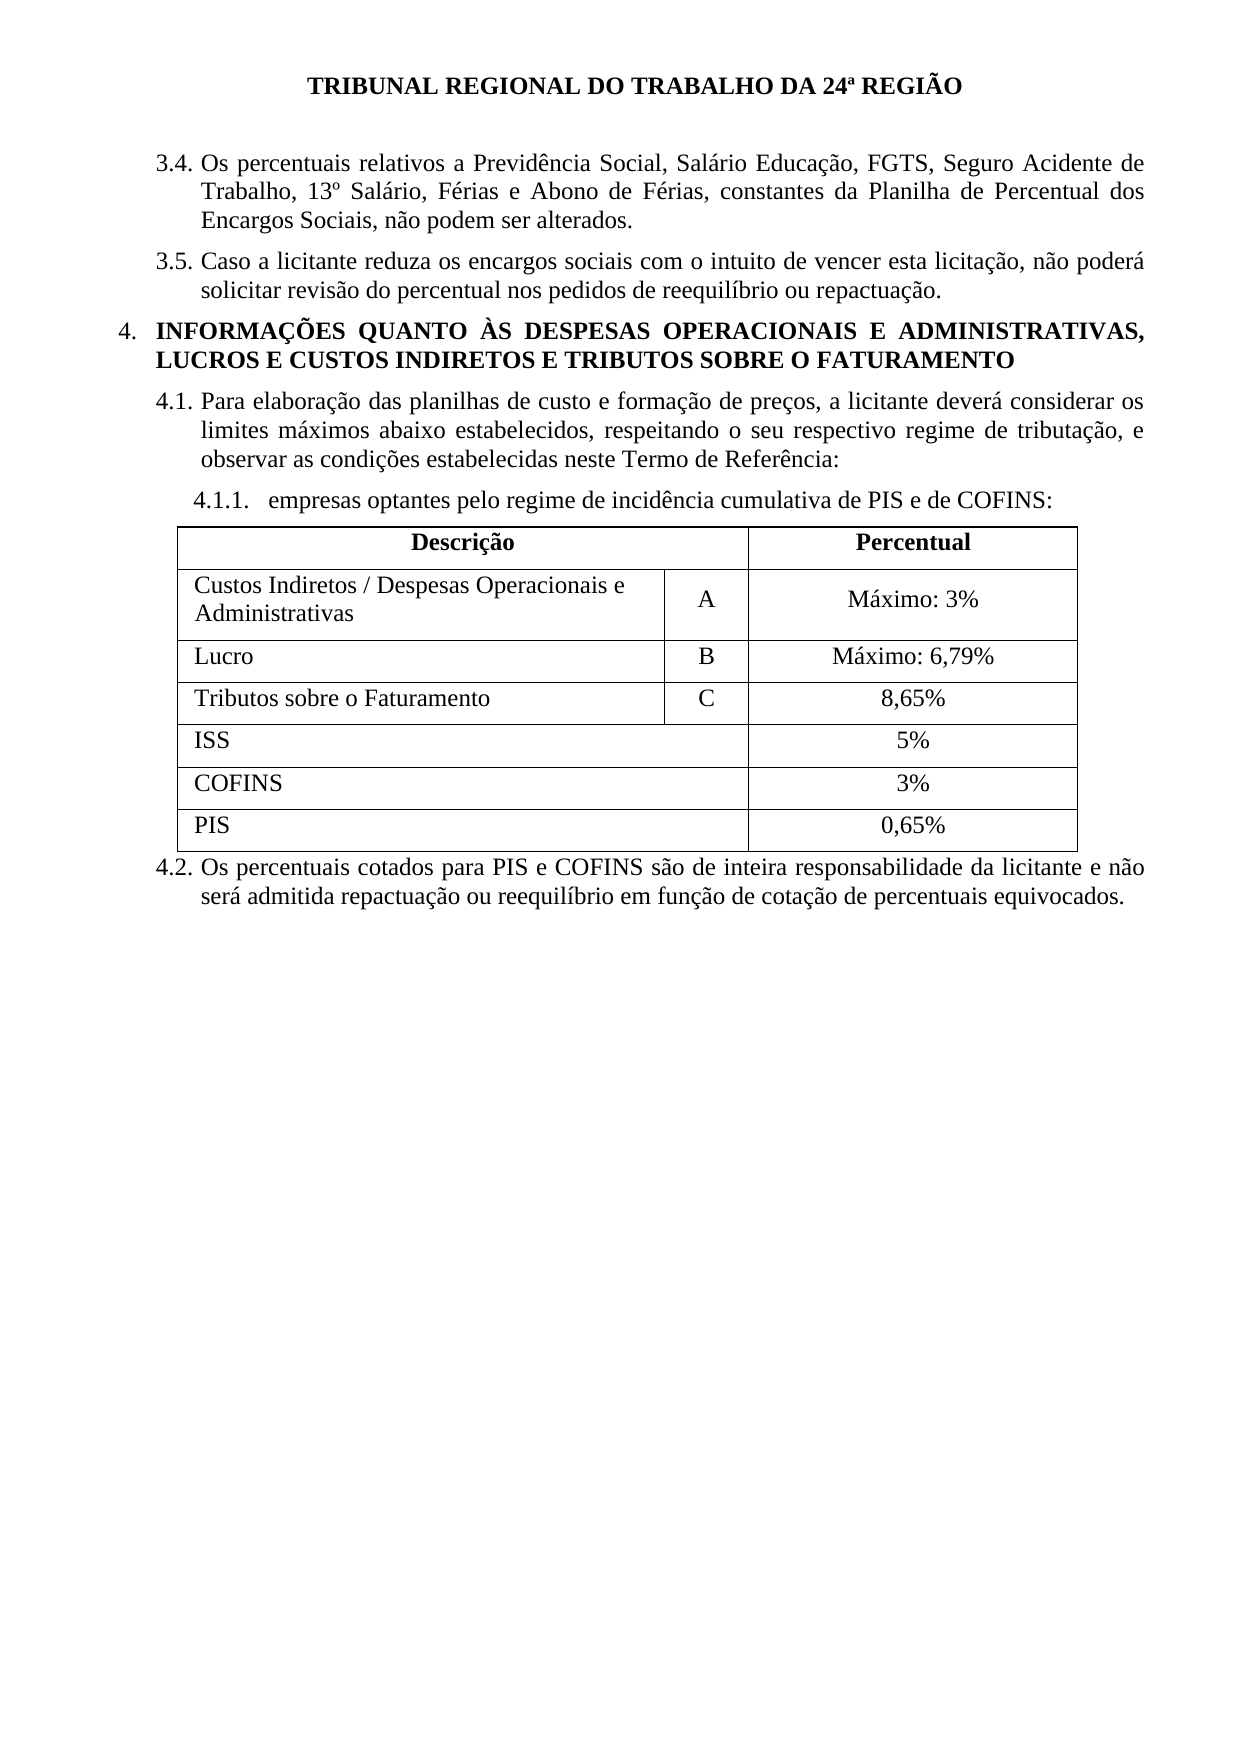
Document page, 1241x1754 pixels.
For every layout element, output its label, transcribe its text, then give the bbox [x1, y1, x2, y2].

table_cell Tributos sobre o Faturamento [178, 683, 664, 724]
table_cell C [665, 683, 748, 724]
table_cell A [665, 570, 748, 640]
table_cell Custos Indiretos / Despesas Operacionais e Administrativas [178, 570, 664, 640]
table_cell ISS [178, 725, 748, 767]
list empresas optantes pelo regime de incidência cumulativa de PIS e de COFINS: [193, 485, 1146, 514]
table_cell 8,65% [749, 683, 1077, 724]
table_cell COFINS [178, 768, 748, 809]
table_header Percentual [749, 528, 1077, 569]
table_header Descrição [178, 528, 748, 569]
list Caso a licitante reduza os encargos sociais com o intuito de vencer esta licitação, não poderá solicitar revisão do percentual nos pedidos de reequilíbrio ou repactuação. [156, 246, 1146, 304]
list Os percentuais relativos a Previdência Social, Salário Educação, FGTS, Seguro Acidente de Trabalho, 13º Salário, Férias e Abono de Férias, constantes da Planilha de Percentual dos Encargos Sociais, não podem ser alterados. [156, 148, 1146, 234]
list INFORMAÇÕES QUANTO ÀS DESPESAS OPERACIONAIS E ADMINISTRATIVAS, LUCROS E CUSTOS INDIRETOS E TRIBUTOS SOBRE O FATURAMENTO [118, 316, 1146, 374]
table_cell PIS [178, 810, 748, 851]
table_cell 3% [749, 768, 1077, 809]
table_cell Máximo: 6,79% [749, 641, 1077, 682]
table_cell B [665, 641, 748, 682]
list Os percentuais cotados para PIS e COFINS são de inteira responsabilidade da licitante e não será admitida repactuação ou reequilíbrio em função de cotação de percentuais equivocados. [156, 852, 1146, 910]
table_cell 0,65% [749, 810, 1077, 851]
table_cell Máximo: 3% [749, 570, 1077, 640]
table_cell Lucro [178, 641, 664, 682]
table_cell 5% [749, 725, 1077, 767]
list Para elaboração das planilhas de custo e formação de preços, a licitante deverá considerar os limites máximos abaixo estabelecidos, respeitando o seu respectivo regime de tributação, e observar as condições estabelecidas neste Termo de Referência: [156, 386, 1146, 473]
